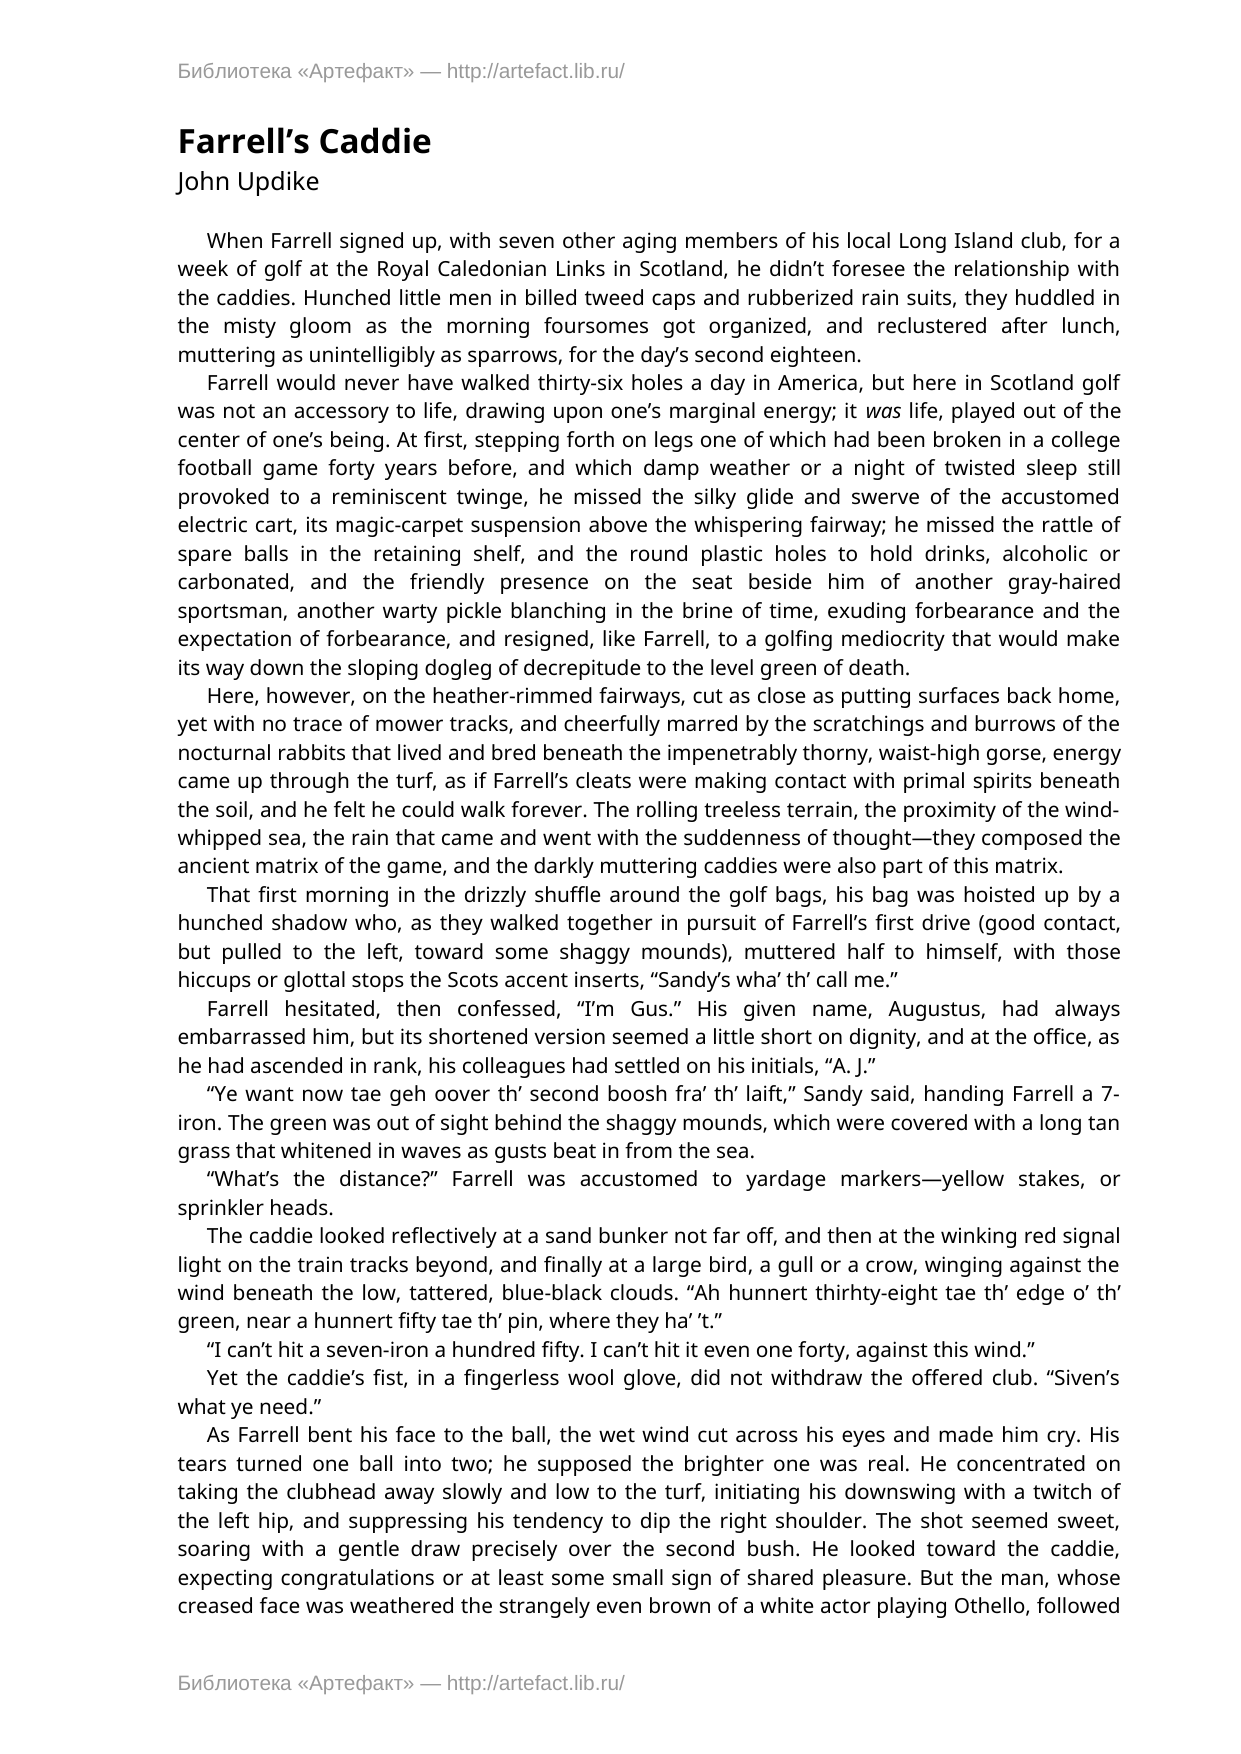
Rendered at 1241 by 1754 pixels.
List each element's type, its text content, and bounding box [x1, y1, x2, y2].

text Farrell would never have walked thirty-six holes a day in America, but here in Scotland golf was not an accessory to life, drawing upon one’s marginal energy; it was life, played out of the center of one’s being. At first, stepping forth on legs one of which had been broken in a college football game forty years before, and which damp weather or a night of twisted sleep still provoked to a reminiscent twinge, he missed the silky glide and swerve of the accustomed electric cart, its magic-carpet suspension above the whispering fairway; he missed the rattle of spare balls in the retaining shelf, and the round plastic holes to hold drinks, alcoholic or carbonated, and the friendly presence on the seat beside him of another gray-haired sportsman, another warty pickle blanching in the brine of time, exuding forbearance and the expectation of forbearance, and resigned, like Farrell, to a golfing mediocrity that would make its way down the sloping dogleg of decrepitude to the level green of death. [177, 368, 1122, 681]
text When Farrell signed up, with seven other aging members of his local Long Island club, for a week of golf at the Royal Caledonian Links in Scotland, he didn’t foresee the relationship with the caddies. Hunched little men in billed tweed caps and rubberized rain suits, they huddled in the misty gloom as the morning foursomes got organized, and reclustered after lunch, muttering as unintelligibly as sparrows, for the day’s second eighteen. [177, 226, 1122, 368]
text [177, 1420, 1122, 1619]
text The caddie looked reflectively at a sand bunker not far off, and then at the winking red signal light on the train tracks beyond, and finally at a large bird, a gull or a crow, winging against the wind beneath the low, tattered, blue-black clouds. “Ah hunnert thirhty-eight tae th’ edge o’ th’ green, near a hunnert fifty tae th’ pin, where they ha’ ’t.” [177, 1221, 1122, 1335]
text Farrell hesitated, then confessed, “I’m Gus.” His given name, Augustus, had always embarrassed him, but its shortened version seemed a little short on dignity, and at the office, as he had ascended in rank, his colleagues had settled on his initials, “A. J.” [177, 994, 1122, 1079]
text That first morning in the drizzly shuffle around the golf bags, his bag was hoisted up by a hunched shadow who, as they walked together in pursuit of Farrell’s first drive (good contact, but pulled to the left, toward some shaggy mounds), muttered half to himself, with those hiccups or glottal stops the Scots accent inserts, “Sandy’s wha’ th’ call me.” [177, 880, 1122, 994]
text “What’s the distance?” Farrell was accustomed to yardage markers—yellow stakes, or sprinkler heads. [177, 1164, 1122, 1221]
text Here, however, on the heather-rimmed fairways, cut as close as putting surfaces back home, yet with no trace of mower tracks, and cheerfully marred by the scratchings and burrows of the nocturnal rabbits that lived and bred beneath the impenetrably thorny, waist-high gorse, energy came up through the turf, as if Farrell’s cleats were making contact with primal spirits beneath the soil, and he felt he could walk forever. The rolling treeless terrain, the proximity of the wind-whipped sea, the rain that came and went with the suddenness of thought—they composed the ancient matrix of the game, and the darkly muttering caddies were also part of this matrix. [177, 681, 1122, 880]
text “I can’t hit a seven-iron a hundred fifty. I can’t hit it even one forty, against this wind.” [177, 1335, 1122, 1363]
subtitle John Updike [177, 163, 1122, 198]
subtitle Farrell’s Caddie [177, 118, 1122, 163]
text “Ye want now tae geh oover th’ second boosh fra’ th’ laift,” Sandy said, handing Farrell a 7-iron. The green was out of sight behind the shaggy mounds, which were covered with a long tan grass that whitened in waves as gusts beat in from the sea. [177, 1079, 1122, 1164]
text Yet the caddie’s fist, in a fingerless wool glove, did not withdraw the offered club. “Siven’s what ye need.” [177, 1363, 1122, 1420]
